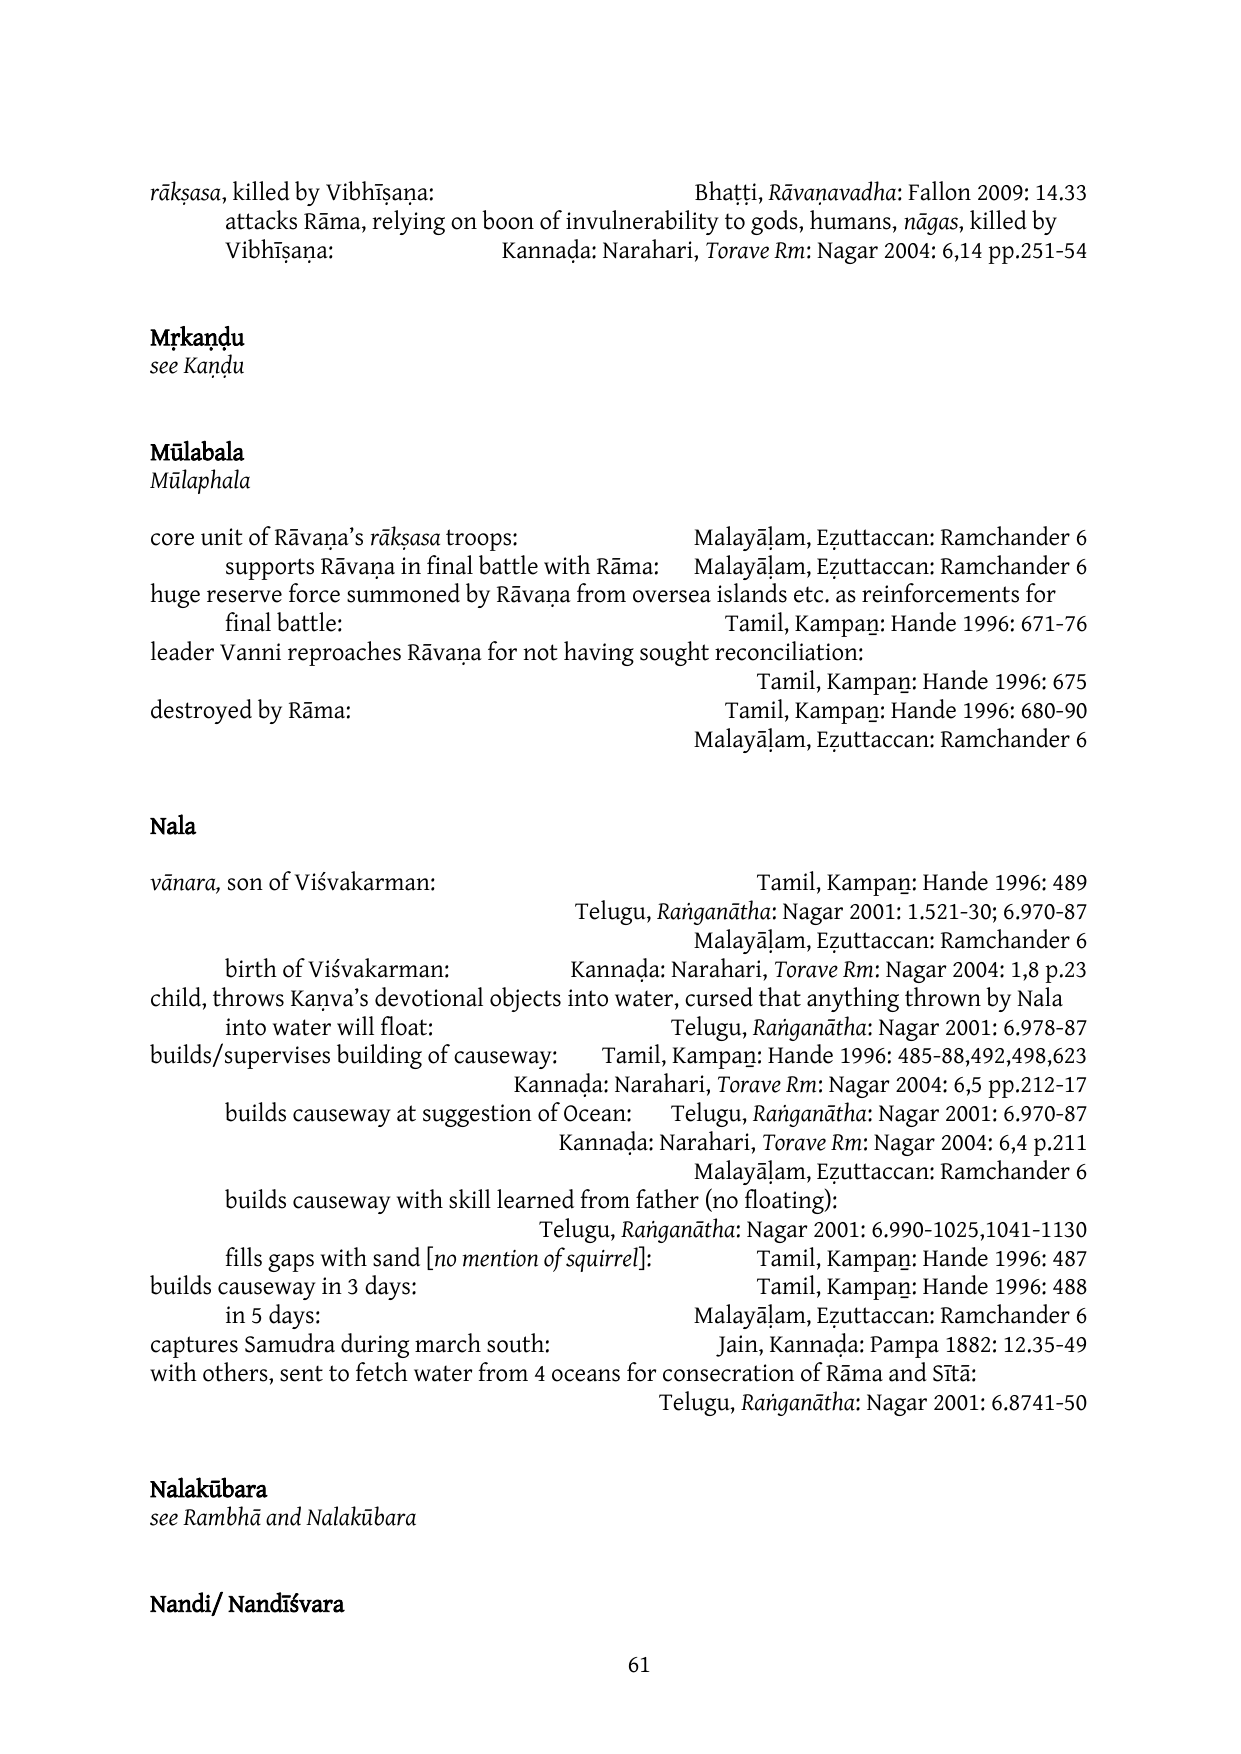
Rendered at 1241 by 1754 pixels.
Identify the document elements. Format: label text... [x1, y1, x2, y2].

text Malayāḷam, Eẓuttaccan: Ramchander 6 [150, 1157, 1090, 1186]
text rākṣasa, killed by Vibhīṣaṇa: Bhaṭṭi, Rāvaṇavadha: Fallon 2009: 14.33 [150, 179, 1090, 208]
text builds causeway in 3 days: Tamil, Kampaṉ: Hande 1996: 488 [150, 1273, 1090, 1302]
text Mṛkaṇḍu [150, 323, 1090, 352]
text see Kaṇḍu [150, 352, 1090, 380]
text child, throws Kaṇva’s devotional objects into water, cursed that anything thrown by Nala into water will float: Telugu, Raṅganātha: Nagar 2001: 6.978-87 [150, 984, 1090, 1042]
text Kannaḍa: Narahari, Torave Rm: Nagar 2004: 6,4 p.211 [150, 1128, 1090, 1157]
text builds/supervises building of causeway: Tamil, Kampaṉ: Hande 1996: 485-88,492,498,623 [150, 1042, 1090, 1071]
subtitle Nandi/ Nandīśvara [150, 1589, 1090, 1618]
text with others, sent to fetch water from 4 oceans for consecration of Rāma and Sītā: Telugu, Raṅganātha: Nagar 2001: 6.8741-50 [150, 1359, 1090, 1417]
text Mūlabala [150, 438, 1090, 467]
subtitle Nalakūbara [150, 1475, 1090, 1504]
text see Rambhā and Nalakūbara [150, 1504, 1090, 1532]
text vānara, son of Viśvakarman: Tamil, Kampaṉ: Hande 1996: 489 Telugu, Raṅganātha: Nagar 2001: 1.521-30; 6.970-87 [150, 869, 1090, 927]
text in 5 days: Malayāḷam, Eẓuttaccan: Ramchander 6 [150, 1302, 1090, 1331]
text destroyed by Rāma: Tamil, Kampaṉ: Hande 1996: 680-90 [150, 696, 1090, 725]
text builds causeway with skill learned from father (no floating): Telugu, Raṅganātha: Nagar 2001: 6.990-1025,1041-1130 [150, 1186, 1090, 1244]
text Malayāḷam, Eẓuttaccan: Ramchander 6 [150, 927, 1090, 955]
text leader Vanni reproaches Rāvaṇa for not having sought reconciliation: Tamil, Kampaṉ: Hande 1996: 675 [150, 639, 1090, 696]
text huge reserve force summoned by Rāvaṇa from oversea islands etc. as reinforcements for final battle: Tamil, Kampaṉ: Hande 1996: 671-76 [150, 581, 1090, 639]
text Malayāḷam, Eẓuttaccan: Ramchander 6 [150, 725, 1090, 754]
text core unit of Rāvaṇa’s rākṣasa troops: Malayāḷam, Eẓuttaccan: Ramchander 6 [150, 523, 1090, 552]
text supports Rāvaṇa in final battle with Rāma: Malayāḷam, Eẓuttaccan: Ramchander 6 [150, 552, 1090, 581]
text attacks Rāma, relying on boon of invulnerability to gods, humans, nāgas, killed by Vibhīṣaṇa: Kannaḍa: Narahari, Torave Rm: Nagar 2004: 6,14 pp.251-54 [150, 208, 1090, 265]
text captures Samudra during march south: Jain, Kannaḍa: Pampa 1882: 12.35-49 [150, 1331, 1090, 1359]
text builds causeway at suggestion of Ocean: Telugu, Raṅganātha: Nagar 2001: 6.970-87 [150, 1100, 1090, 1128]
subtitle Nala [150, 812, 1090, 841]
text fills gaps with sand [no mention of squirrel]: Tamil, Kampaṉ: Hande 1996: 487 [150, 1244, 1090, 1273]
text Kannaḍa: Narahari, Torave Rm: Nagar 2004: 6,5 pp.212-17 [150, 1071, 1090, 1100]
text birth of Viśvakarman: Kannaḍa: Narahari, Torave Rm: Nagar 2004: 1,8 p.23 [150, 955, 1090, 984]
text Mūlaphala [150, 467, 1090, 495]
